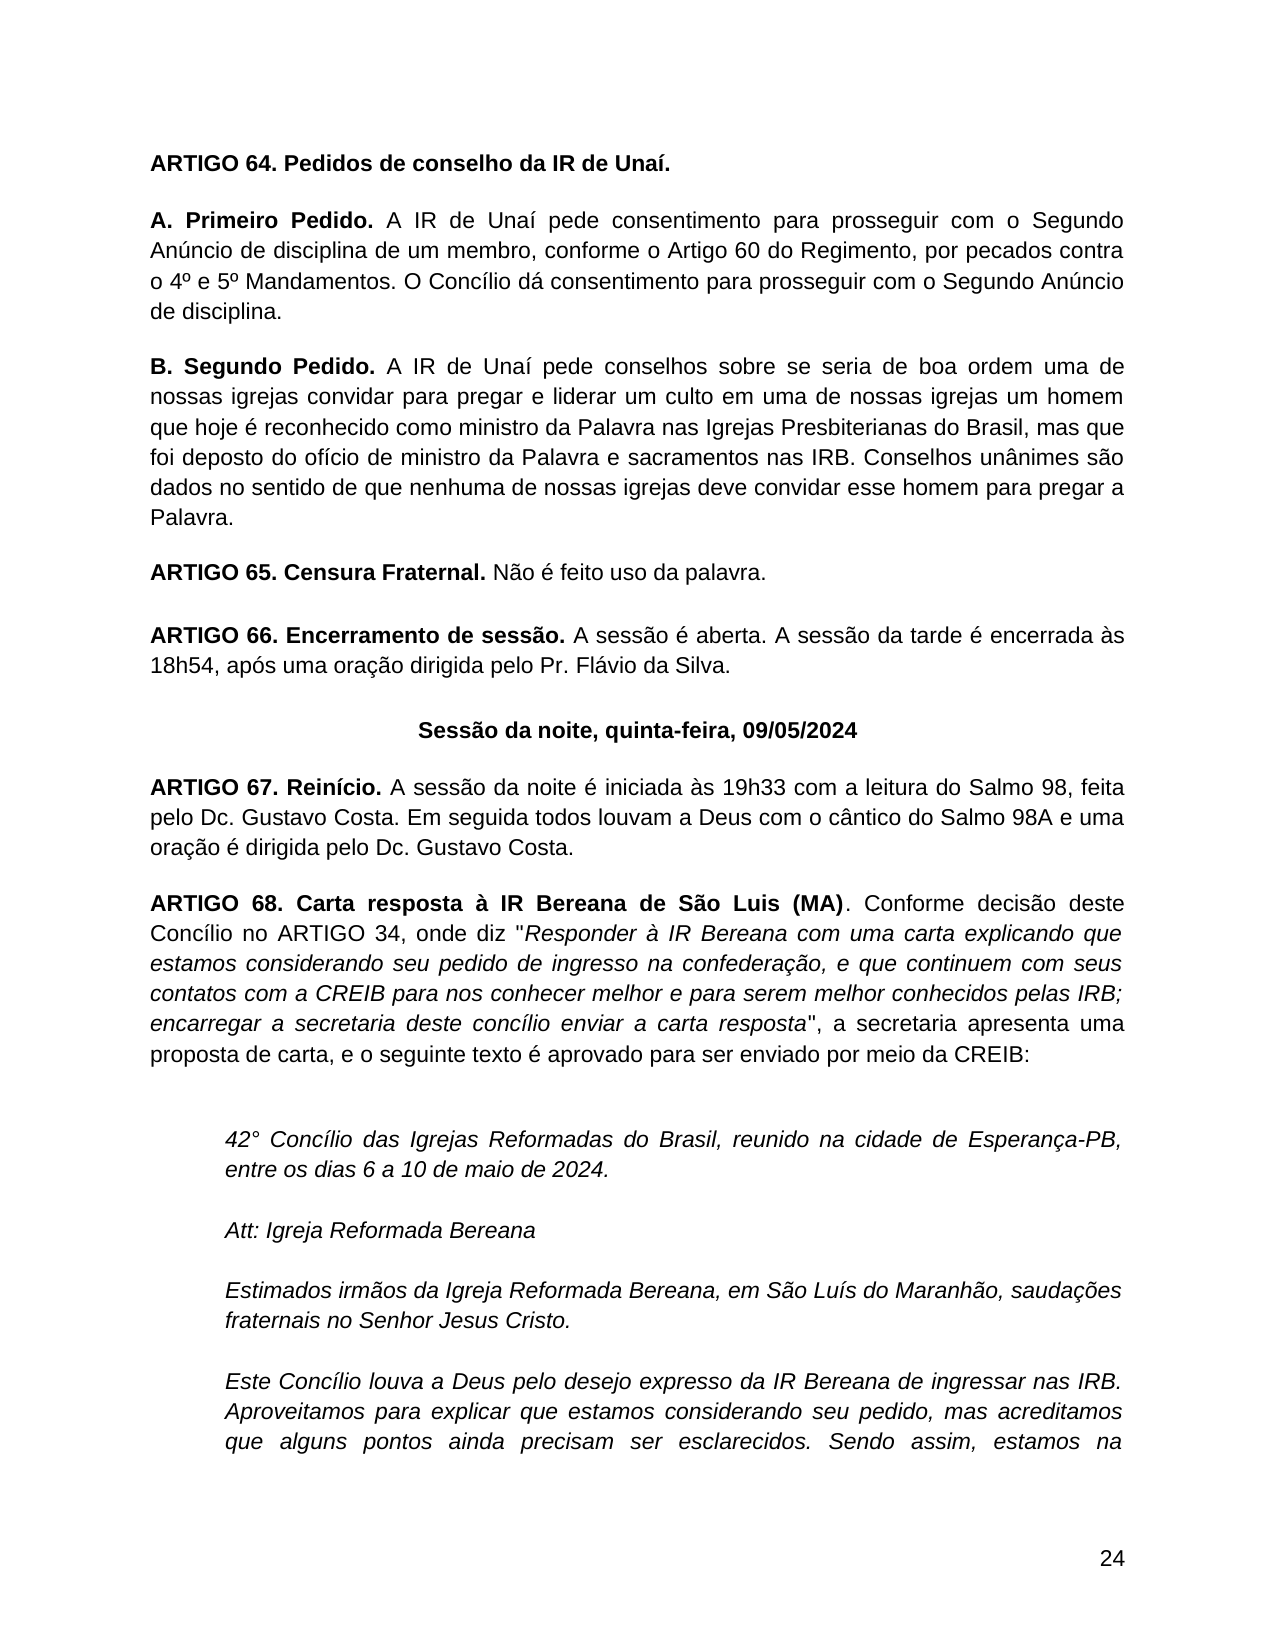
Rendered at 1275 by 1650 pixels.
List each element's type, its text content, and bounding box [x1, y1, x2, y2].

text B. Segundo Pedido. A IR de Unaí pede conselhos sobre se seria de boa ordem uma de nossas igrejas convidar para pregar e liderar um culto em uma de nossas igrejas um homem que hoje é reconhecido como ministro da Palavra nas Igrejas Presbiterianas do Brasil, mas que foi deposto do ofício de ministro da Palavra e sacramentos nas IRB. Conselhos unânimes são dados no sentido de que nenhuma de nossas igrejas deve convidar esse homem para pregar a Palavra. [150, 353, 1125, 531]
text 42° Concílio das Igrejas Reformadas do Brasil, reunido na cidade de Esperança-PB, entre os dias 6 a 10 de maio de 2024. [225, 1126, 1125, 1183]
text Sessão da noite, quinta-feira, 09/05/2024 [150, 717, 1125, 743]
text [225, 1368, 1125, 1454]
text A. Primeiro Pedido. A IR de Unaí pede consentimento para prosseguir com o Segundo Anúncio de disciplina de um membro, conforme o Artigo 60 do Regimento, por pecados contra o 4º e 5º Mandamentos. O Concílio dá consentimento para prosseguir com o Segundo Anúncio de disciplina. [150, 207, 1125, 324]
text ARTIGO 68. Carta resposta à IR Bereana de São Luis (MA). Conforme decisão deste Concílio no ARTIGO 34, onde diz "Responder à IR Bereana com uma carta explicando que estamos considerando seu pedido de ingresso na confederação, e que continuem com seus contatos com a CREIB para nos conhecer melhor e para serem melhor conhecidos pelas IRB; encarregar a secretaria deste concílio enviar a carta resposta", a secretaria apresenta uma proposta de carta, e o seguinte texto é aprovado para ser enviado por meio da CREIB: [150, 889, 1125, 1067]
text ARTIGO 66. Encerramento de sessão. A sessão é aberta. A sessão da tarde é encerrada às 18h54, após uma oração dirigida pelo Pr. Flávio da Silva. [150, 622, 1125, 678]
text ARTIGO 65. Censura Fraternal. Não é feito uso da palavra. [150, 559, 1125, 586]
text ARTIGO 67. Reinício. A sessão da noite é iniciada às 19h33 com a leitura do Salmo 98, feita pelo Dc. Gustavo Costa. Em seguida todos louvam a Deus com o cântico do Salmo 98A e uma oração é dirigida pelo Dc. Gustavo Costa. [150, 774, 1125, 861]
text ARTIGO 64. Pedidos de conselho da IR de Unaí. [150, 150, 1125, 176]
text Estimados irmãos da Igreja Reformada Bereana, em São Luís do Maranhão, saudações fraternais no Senhor Jesus Cristo. [225, 1277, 1125, 1334]
text Att: Igreja Reformada Bereana [225, 1217, 1125, 1243]
